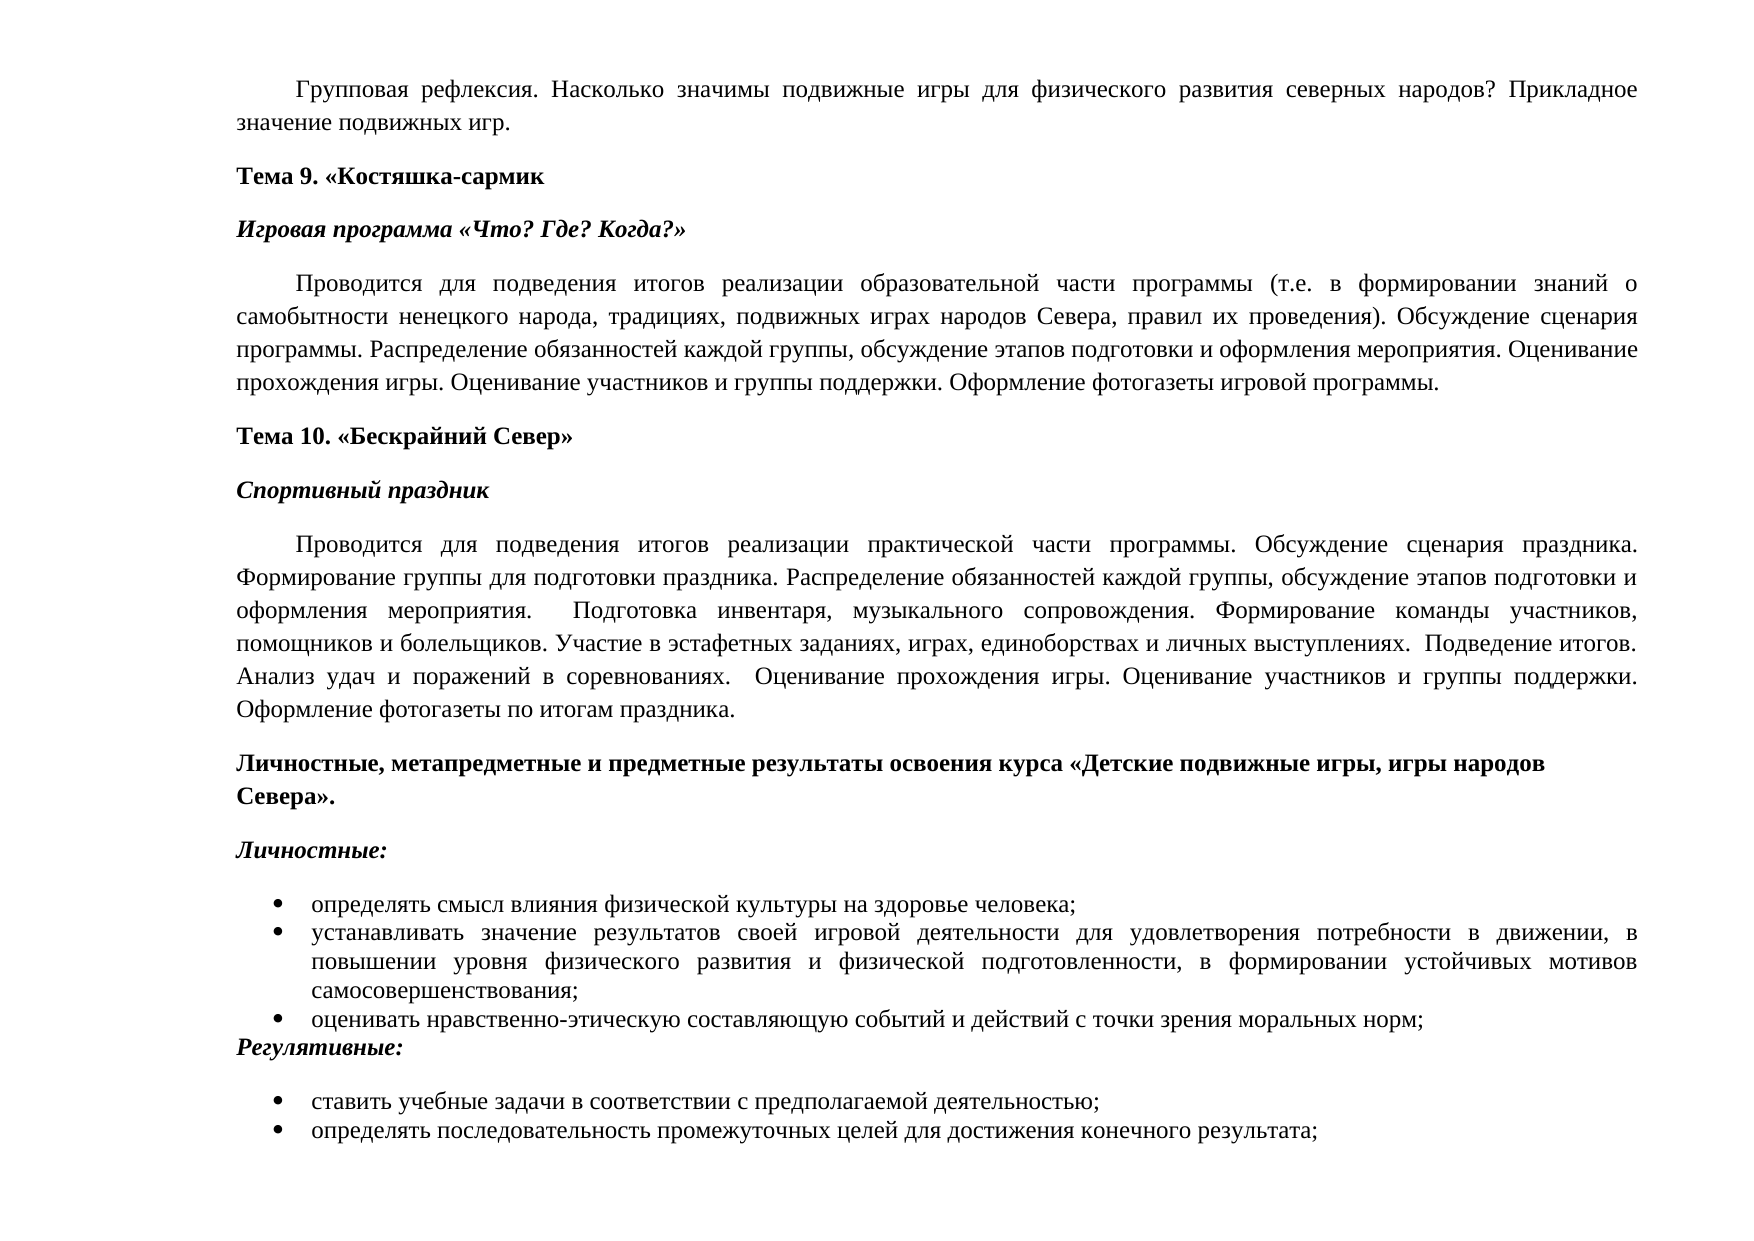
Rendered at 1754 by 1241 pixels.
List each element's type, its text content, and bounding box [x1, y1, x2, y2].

text Проводится для подведения итогов реализации практической части программы. Обсуждение сценария праздника. Формирование группы для подготовки праздника. Распределение обязанностей каждой группы, обсуждение этапов подготовки и оформления мероприятия. Подготовка инвентаря, музыкального сопровождения. Формирование команды участников, помощников и болельщиков. Участие в эстафетных заданиях, играх, единоборствах и личных выступлениях. Подведение итогов. Анализ удач и поражений в соревнованиях. Оценивание прохождения игры. Оценивание участников и группы поддержки. Оформление фотогазеты по итогам праздника. [236, 529, 1639, 723]
text Регулятивные: [236, 1032, 1639, 1061]
list оценивать нравственно-этическую составляющую событий и действий с точки зрения моральных норм; [274, 1004, 1639, 1032]
list ставить учебные задачи в соответствии с предполагаемой деятельностью; [274, 1086, 1639, 1115]
list определять смысл влияния физической культуры на здоровье человека; [274, 889, 1639, 917]
text Тема 9. «Костяшка-сармик [236, 161, 1639, 189]
text Спортивный праздник [236, 475, 1639, 504]
text Тема 10. «Бескрайний Север» [236, 421, 1639, 450]
text Групповая рефлексия. Насколько значимы подвижные игры для физического развития северных народов? Прикладное значение подвижных игр. [236, 74, 1639, 136]
list устанавливать значение результатов своей игровой деятельности для удовлетворения потребности в движении, в повышении уровня физического развития и физической подготовленности, в формировании устойчивых мотивов самосовершенствования; [274, 917, 1639, 1004]
list определять последовательность промежуточных целей для достижения конечного результата; [274, 1115, 1639, 1144]
text Игровая программа «Что? Где? Когда?» [236, 214, 1639, 243]
text Личностные: [236, 835, 1639, 864]
text Личностные, метапредметные и предметные результаты освоения курса «Детские подвижные игры, игры народов Севера». [236, 748, 1639, 810]
text Проводится для подведения итогов реализации образовательной части программы (т.е. в формировании знаний о самобытности ненецкого народа, традициях, подвижных играх народов Севера, правил их проведения). Обсуждение сценария программы. Распределение обязанностей каждой группы, обсуждение этапов подготовки и оформления мероприятия. Оценивание прохождения игры. Оценивание участников и группы поддержки. Оформление фотогазеты игровой программы. [236, 268, 1639, 396]
